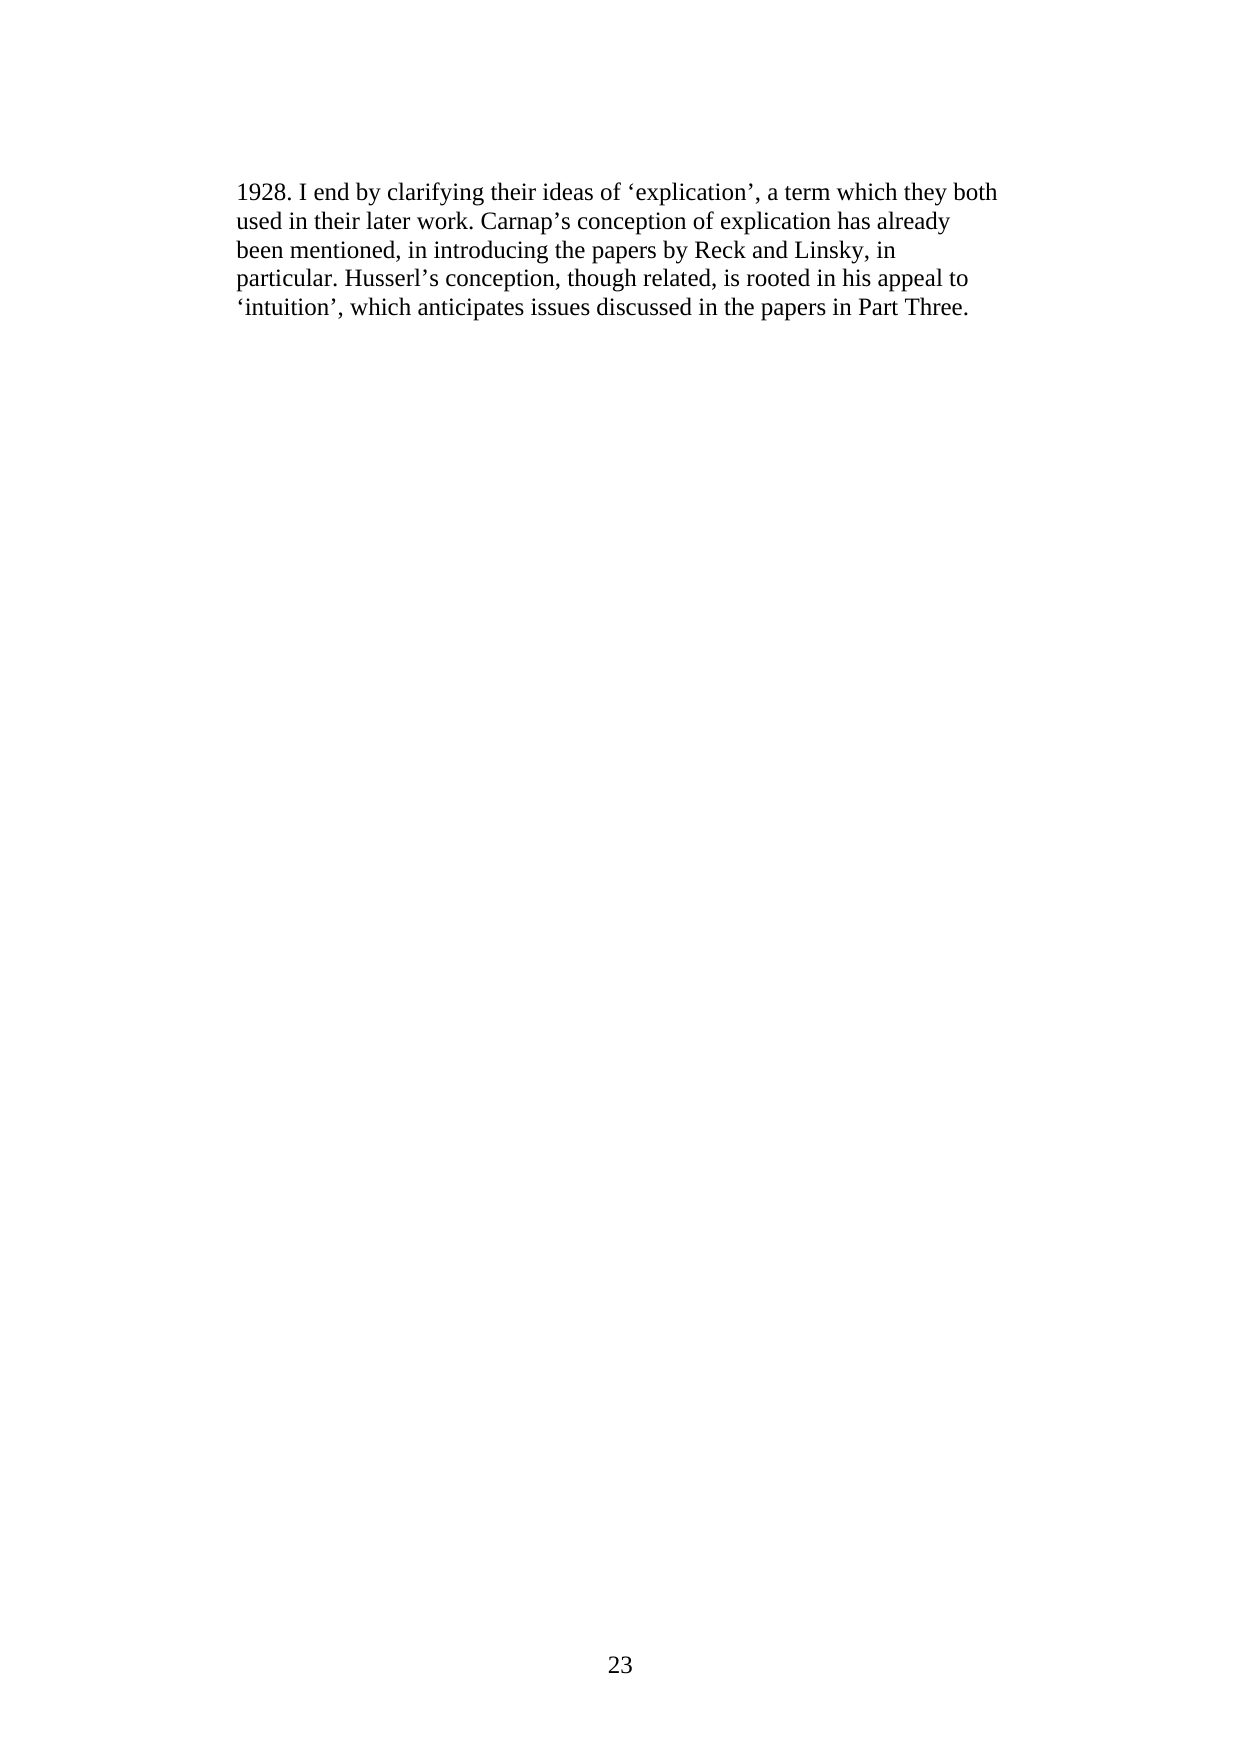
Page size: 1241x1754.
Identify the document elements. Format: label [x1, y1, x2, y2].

text [236, 177, 1004, 321]
